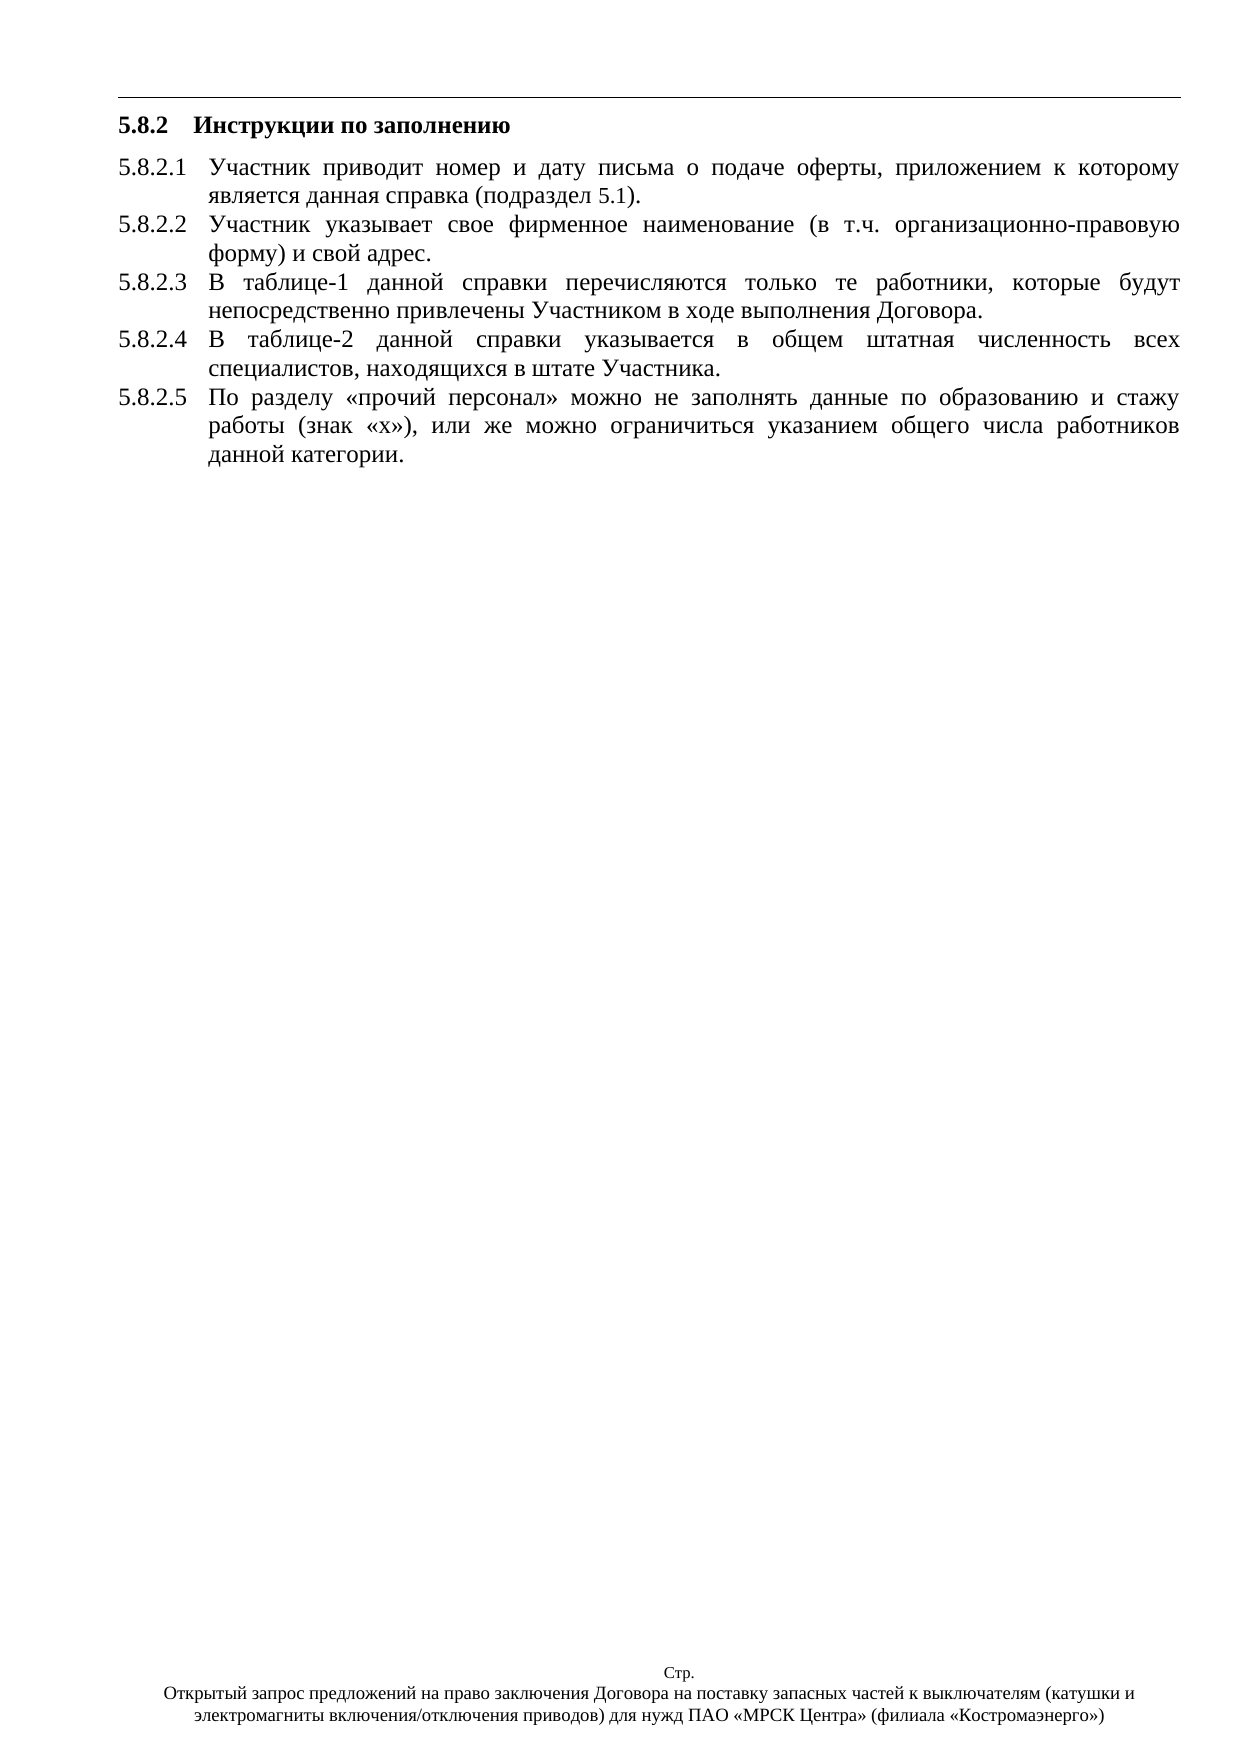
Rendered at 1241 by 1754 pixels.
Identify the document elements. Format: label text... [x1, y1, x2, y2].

list В таблице-2 данной справки указывается в общем штатная численность всех специалистов, находящихся в штате Участника. [118, 324, 1181, 382]
list Участник приводит номер и дату письма о подаче оферты, приложением к которому является данная справка (подраздел 5.1). [118, 152, 1181, 209]
list Участник указывает свое фирменное наименование (в т.ч. организационно-правовую форму) и свой адрес. [118, 209, 1181, 267]
subtitle Инструкции по заполнению [118, 111, 1181, 139]
list В таблице-1 данной справки перечисляются только те работники, которые будут непосредственно привлечены Участником в ходе выполнения Договора. [118, 267, 1181, 324]
list По разделу «прочий персонал» можно не заполнять данные по образованию и стажу работы (знак «х»), или же можно ограничиться указанием общего числа работников данной категории. [118, 382, 1181, 468]
